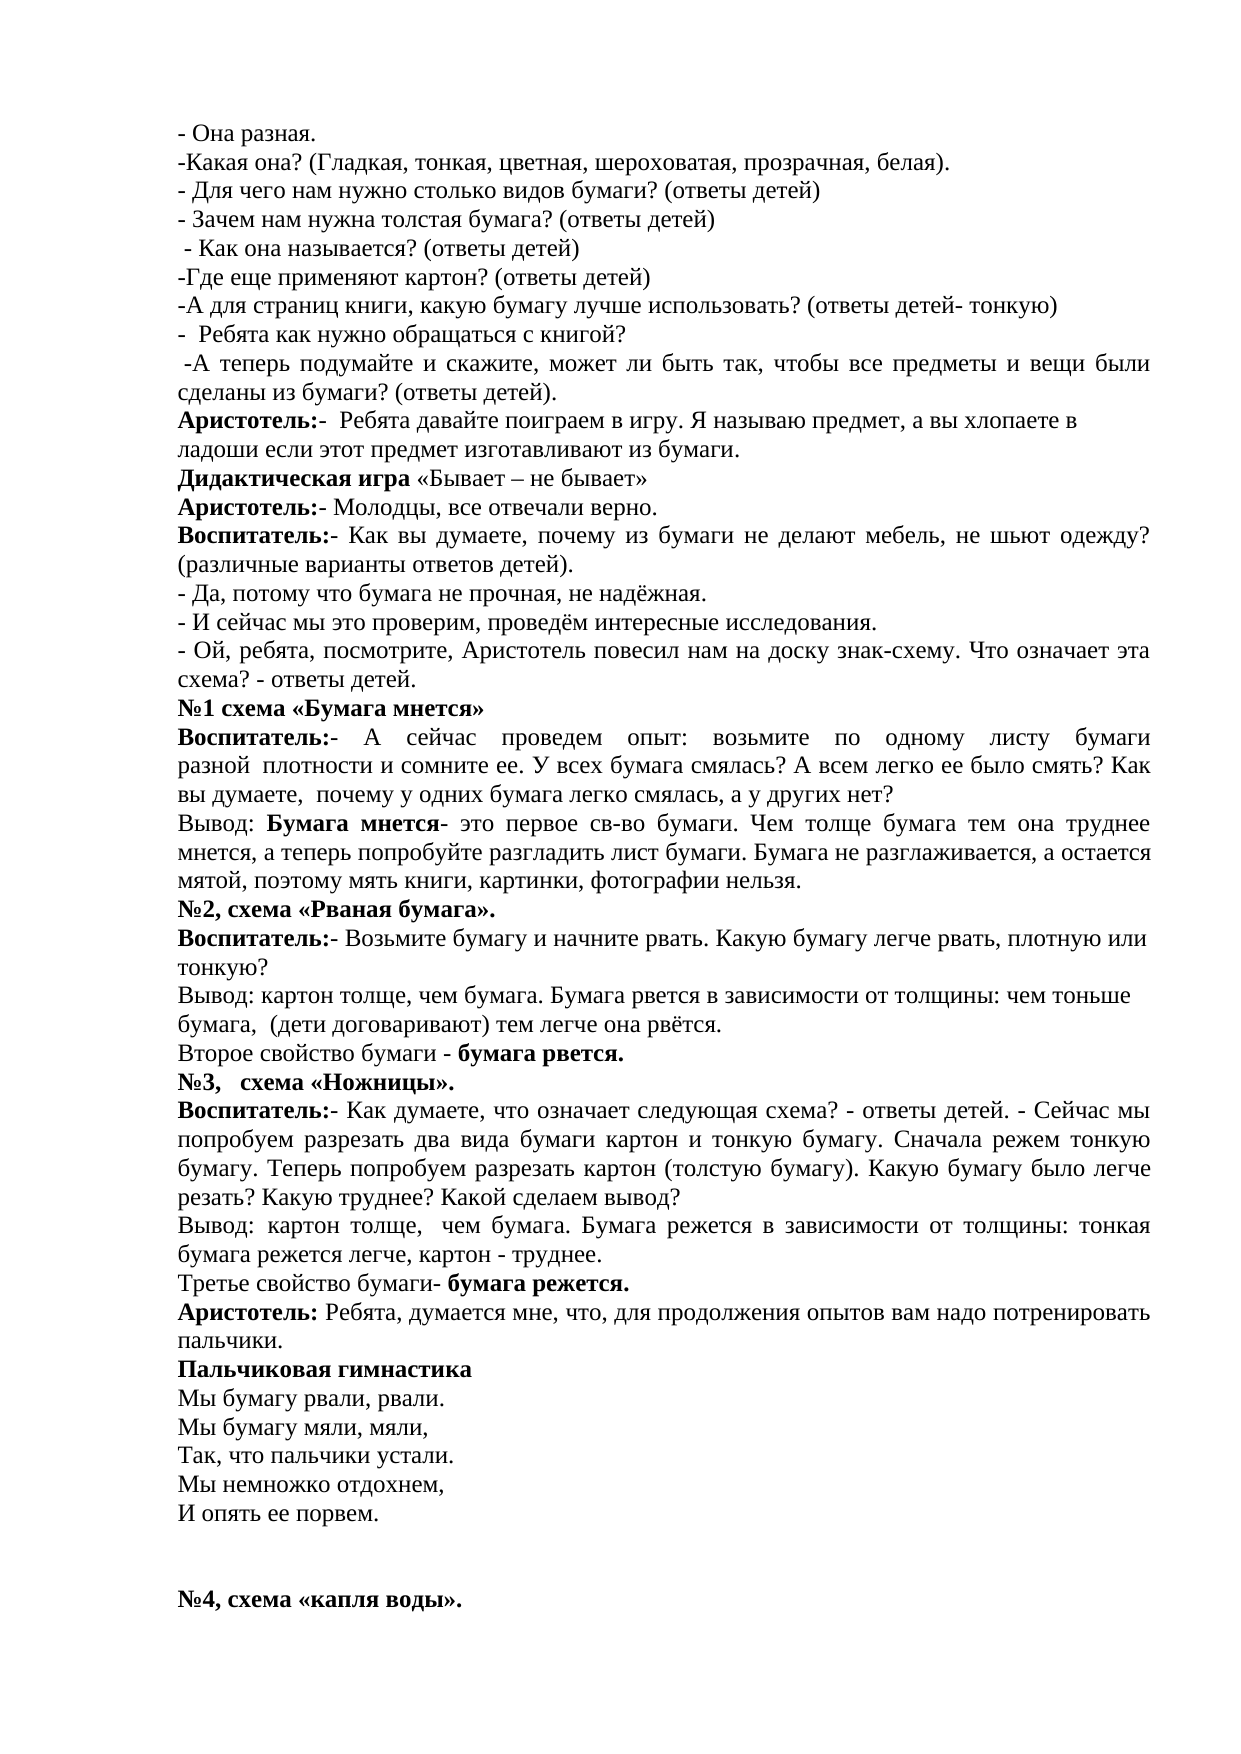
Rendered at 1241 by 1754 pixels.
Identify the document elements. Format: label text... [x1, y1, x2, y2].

text Аристотель:- Молодцы, все отвечали верно. [177, 492, 1152, 521]
text Так, что пальчики устали. [177, 1441, 1152, 1469]
text Воспитатель:- Как вы думаете, почему из бумаги не делают мебель, не шьют одежду? (различные варианты ответов детей). [177, 521, 1152, 578]
text -А теперь подумайте и скажите, может ли быть так, чтобы все предметы и вещи были сделаны из бумаги? (ответы детей). [177, 348, 1152, 406]
text Мы бумагу рвали, рвали. [177, 1383, 1152, 1412]
text Воспитатель:- Как думаете, что означает следующая схема? - ответы детей. - Сейчас мы попробуем разрезать два вида бумаги картон и тонкую бумагу. Сначала режем тонкую бумагу. Теперь попробуем разрезать картон (толстую бумагу). Какую бумагу было легче резать? Какую труднее? Какой сделаем вывод? [177, 1096, 1152, 1211]
text Аристотель: Ребята, думается мне, что, для продолжения опытов вам надо потренировать пальчики. [177, 1297, 1152, 1354]
text - Ой, ребята, посмотрите, Аристотель повесил нам на доску знак-схему. Что означает эта схема? - ответы детей. [177, 636, 1152, 693]
text Аристотель:- Ребята давайте поиграем в игру. Я называю предмет, а вы хлопаете в ладоши если этот предмет изготавливают из бумаги. [177, 406, 1152, 463]
text Воспитатель:- Возьмите бумагу и начните рвать. Какую бумагу легче рвать, плотную или тонкую? [177, 923, 1152, 981]
text №3, схема «Ножницы». [177, 1067, 1152, 1096]
text - Как она называется? (ответы детей) [177, 233, 1152, 262]
text - Зачем нам нужна толстая бумага? (ответы детей) [177, 204, 1152, 233]
text Вывод: Бумага мнется- это первое св-во бумаги. Чем толще бумага тем она труднее мнется, а теперь попробуйте разгладить лист бумаги. Бумага не разглаживается, а остается мятой, поэтому мять книги, картинки, фотографии нельзя. [177, 808, 1152, 894]
text №2, схема «Рваная бумага». [177, 894, 1152, 923]
text - Да, потому что бумага не прочная, не надёжная. - И сейчас мы это проверим, проведём интересные исследования. [177, 578, 1152, 636]
text Дидактическая игра «Бывает – не бывает» [177, 463, 1152, 492]
text Пальчиковая гимнастика [177, 1354, 1152, 1383]
text Третье свойство бумаги- бумага режется. [177, 1268, 1152, 1297]
text -А для страниц книги, какую бумагу лучше использовать? (ответы детей- тонкую) [177, 291, 1152, 319]
text Воспитатель:- А сейчас проведем опыт: возьмите по одному листу бумаги разной плотности и сомните ее. У всех бумага смялась? А всем легко ее было смять? Как вы думаете, почему у одних бумага легко смялась, а у других нет? [177, 722, 1152, 808]
text Вывод: картон толще, чем бумага. Бумага рвется в зависимости от толщины: чем тоньше бумага, (дети договаривают) тем легче она рвётся. [177, 981, 1152, 1038]
text - Ребята как нужно обращаться с книгой? [177, 319, 1152, 348]
text - Она разная. [177, 118, 1152, 147]
text Мы немножко отдохнем, [177, 1469, 1152, 1498]
text Второе свойство бумаги - бумага рвется. [177, 1038, 1152, 1067]
text Мы бумагу мяли, мяли, [177, 1412, 1152, 1441]
text И опять ее порвем. [177, 1498, 1152, 1527]
text -Какая она? (Гладкая, тонкая, цветная, шероховатая, прозрачная, белая). [177, 147, 1152, 176]
text Вывод: картон толще, чем бумага. Бумага режется в зависимости от толщины: тонкая бумага режется легче, картон - труднее. [177, 1211, 1152, 1268]
text - Для чего нам нужно столько видов бумаги? (ответы детей) [177, 176, 1152, 204]
text -Где еще применяют картон? (ответы детей) [177, 262, 1152, 291]
text №1 схема «Бумага мнется» [177, 693, 1152, 722]
text №4, схема «капля воды». [177, 1584, 1152, 1613]
